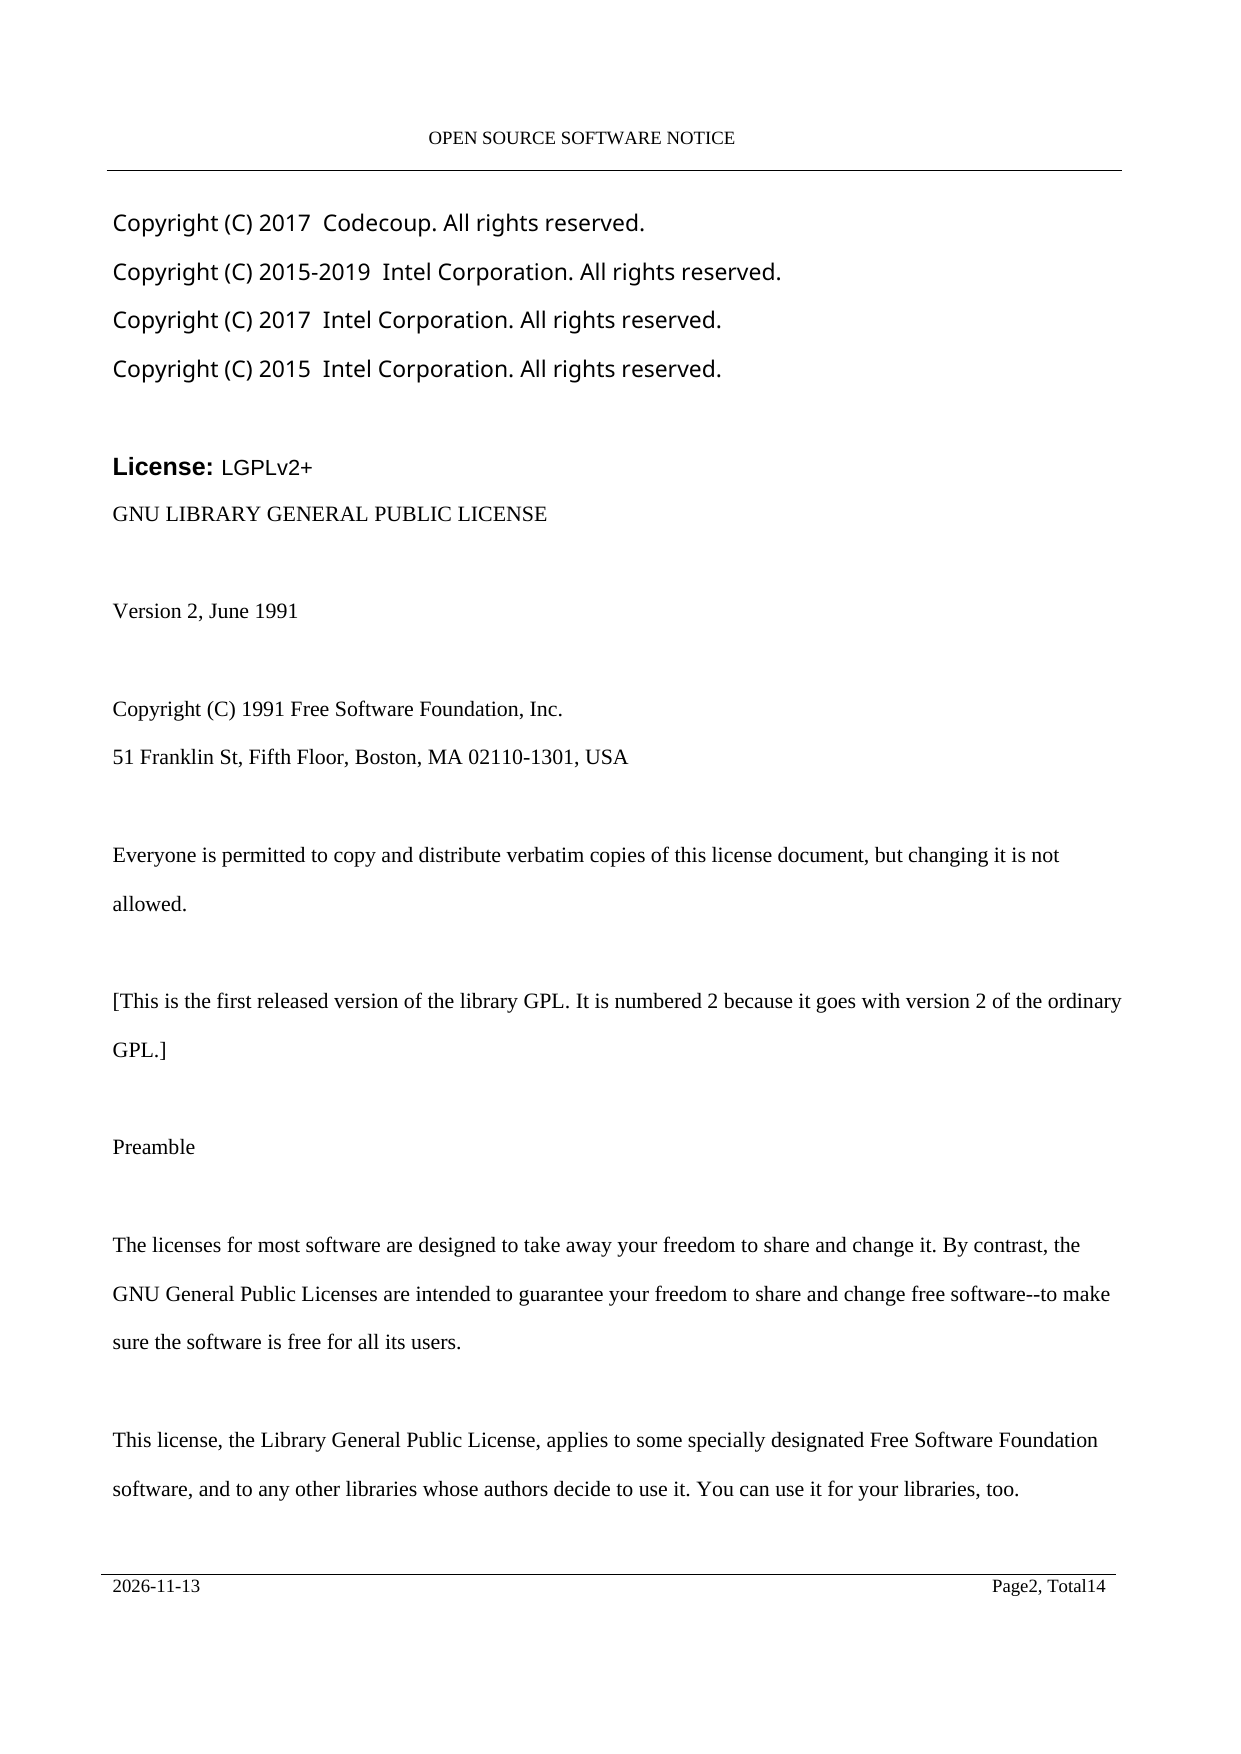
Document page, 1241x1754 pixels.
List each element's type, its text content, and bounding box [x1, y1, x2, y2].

text License: LGPLv2+ [112, 450, 1128, 483]
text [112, 497, 1128, 1504]
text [112, 206, 1128, 434]
